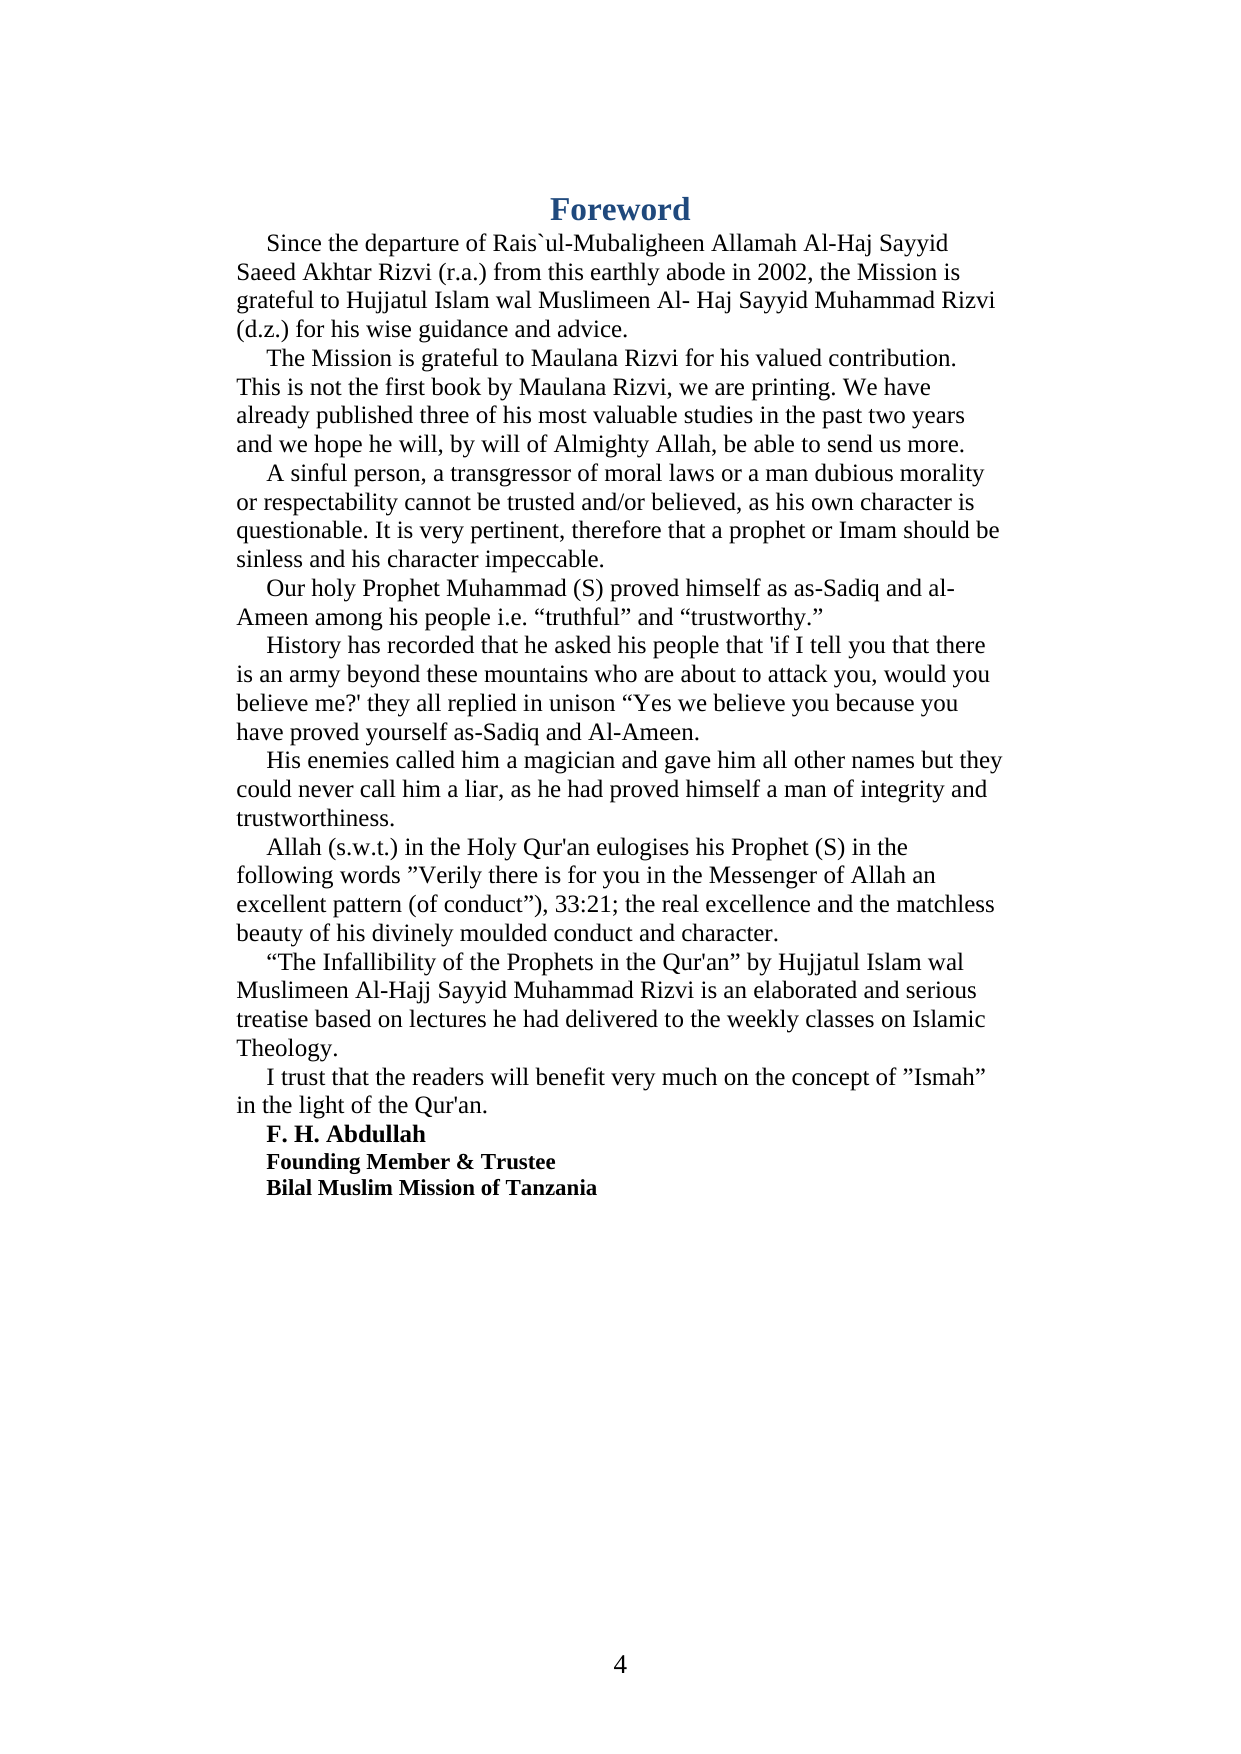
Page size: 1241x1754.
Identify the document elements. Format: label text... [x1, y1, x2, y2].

text “The Infallibility of the Prophets in the Qur'an” by Hujjatul Islam wal Muslimeen Al-Hajj Sayyid Muhammad Rizvi is an elaborated and serious treatise based on lectures he had delivered to the weekly classes on Islamic Theology. [236, 947, 1004, 1062]
subtitle Foreword [236, 190, 1004, 228]
text A sinful person, a transgressor of moral laws or a man dubious morality or respectability cannot be trusted and/or believed, as his own character is questionable. It is very pertinent, therefore that a prophet or Imam should be sinless and his character impeccable. [236, 458, 1004, 573]
text Since the departure of Rais`ul-Mubaligheen Allamah Al-Haj Sayyid Saeed Akhtar Rizvi (r.a.) from this earthly abode in 2002, the Mission is grateful to Hujjatul Islam wal Muslimeen Al- Haj Sayyid Muhammad Rizvi (d.z.) for his wise guidance and advice. [236, 228, 1004, 343]
text Allah (s.w.t.) in the Holy Qur'an eulogises his Prophet (S) in the following words ”Verily there is for you in the Messenger of Allah an excellent pattern (of conduct”), 33:21; the real excellence and the matchless beauty of his divinely moulded conduct and character. [236, 832, 1004, 947]
text Founding Member & Trustee [236, 1148, 1004, 1174]
text F. H. Abdullah [236, 1119, 1004, 1148]
text His enemies called him a magician and gave him all other names but they could never call him a liar, as he had proved himself a man of integrity and trustworthiness. [236, 746, 1004, 832]
text The Mission is grateful to Maulana Rizvi for his valued contribution. This is not the first book by Maulana Rizvi, we are printing. We have already published three of his most valuable studies in the past two years and we hope he will, by will of Almighty Allah, be able to send us more. [236, 343, 1004, 458]
text History has recorded that he asked his people that 'if I tell you that there is an army beyond these mountains who are about to attack you, would you believe me?' they all replied in unison “Yes we believe you because you have proved yourself as-Sadiq and Al-Ameen. [236, 631, 1004, 746]
text Our holy Prophet Muhammad (S) proved himself as as-Sadiq and al-Ameen among his people i.e. “truthful” and “trustworthy.” [236, 573, 1004, 631]
text I trust that the readers will benefit very much on the concept of ”Ismah” in the light of the Qur'an. [236, 1062, 1004, 1119]
text Bilal Muslim Mission of Tanzania [236, 1174, 1004, 1201]
